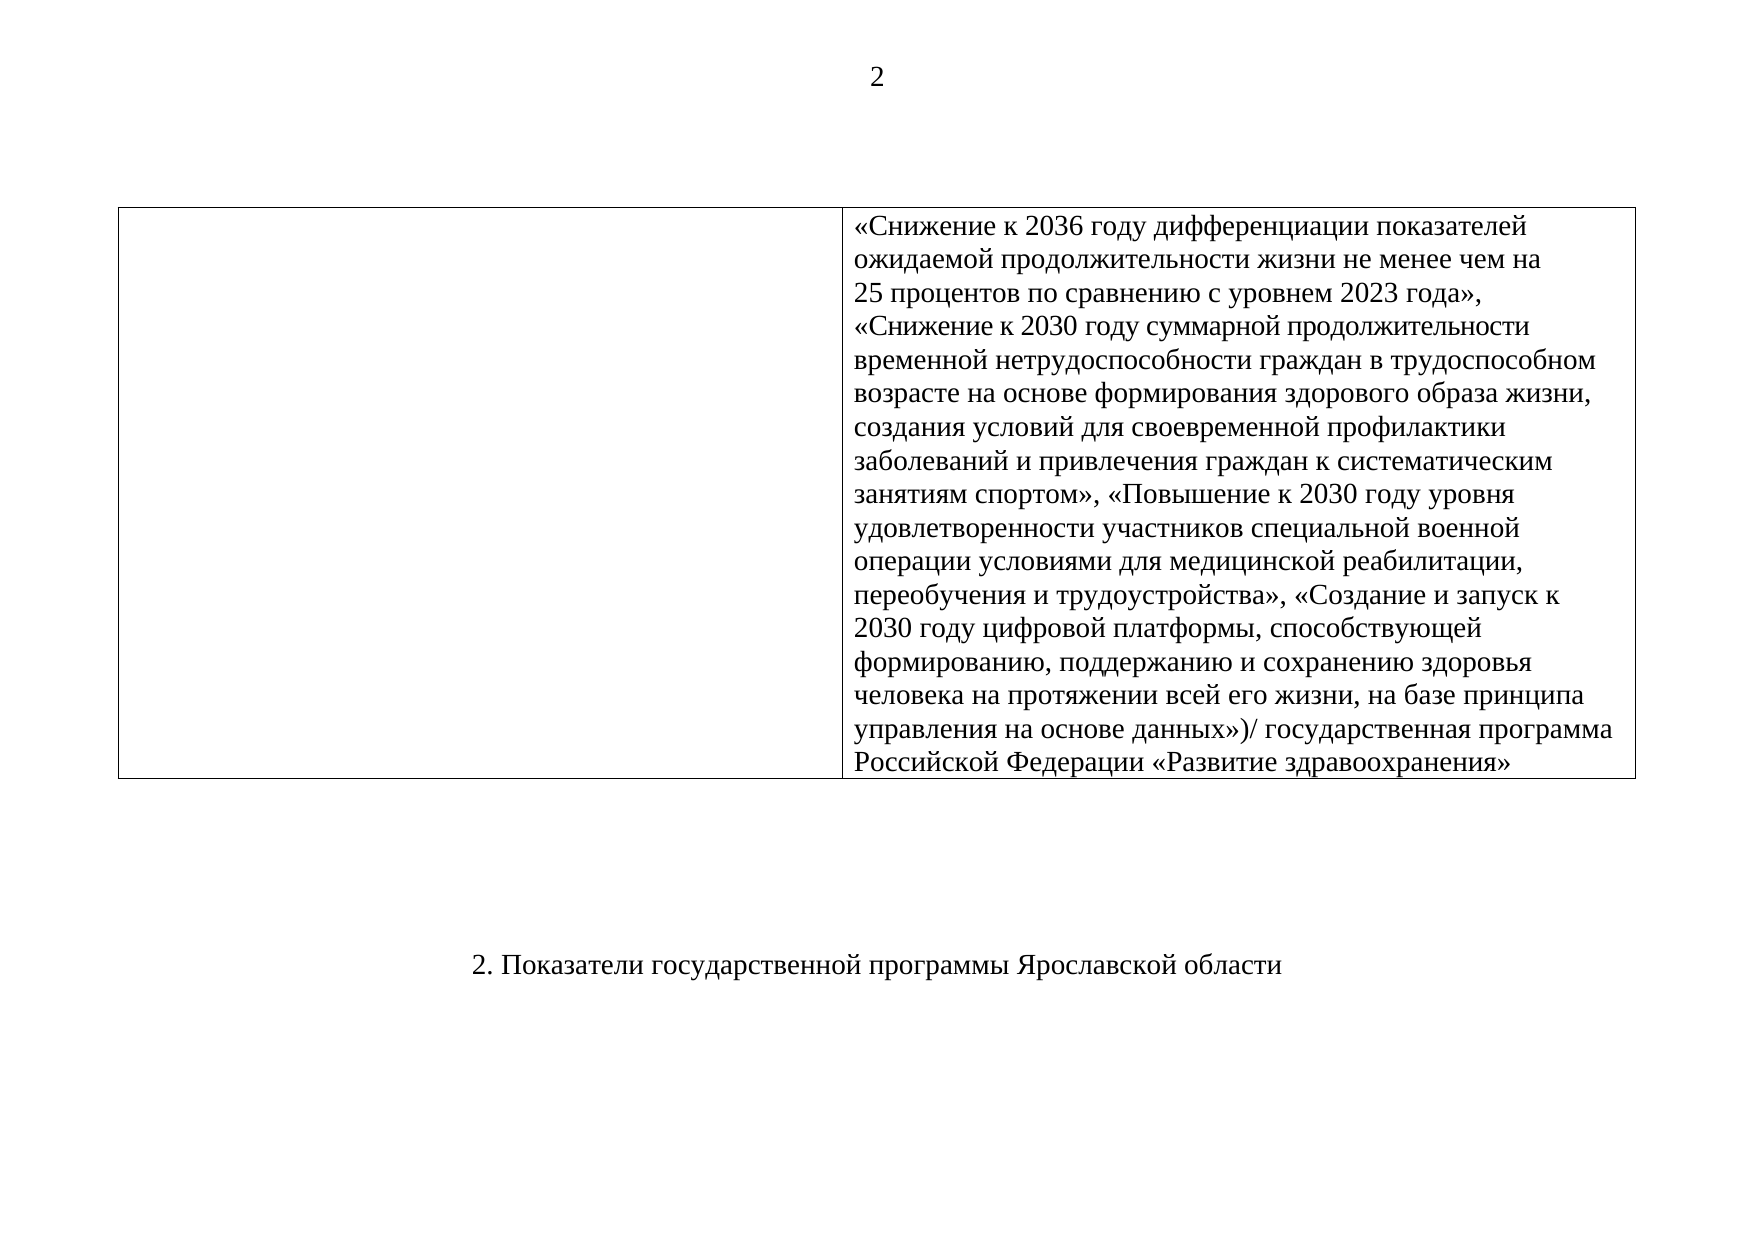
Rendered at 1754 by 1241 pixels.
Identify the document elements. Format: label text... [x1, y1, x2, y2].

text 2. Показатели государственной программы Ярославской области [118, 947, 1636, 980]
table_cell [119, 208, 842, 778]
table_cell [843, 208, 1635, 778]
